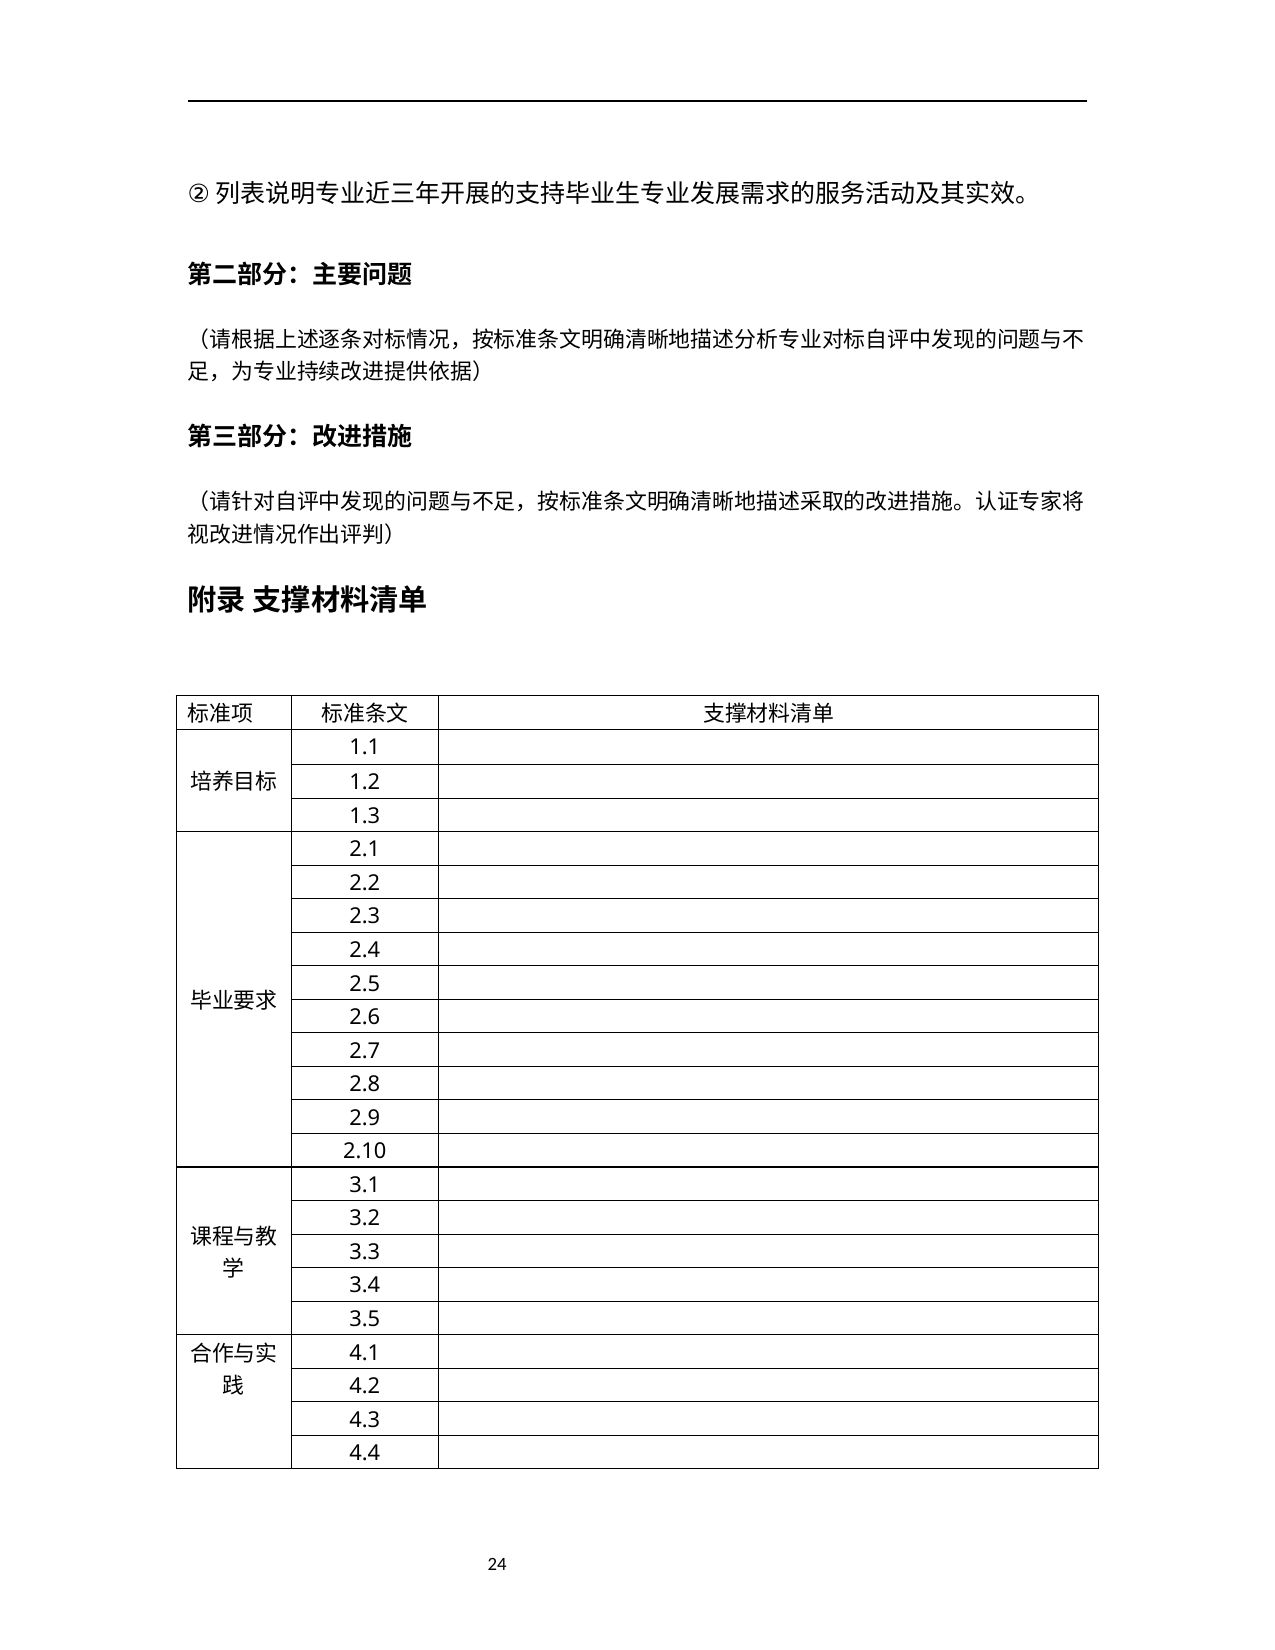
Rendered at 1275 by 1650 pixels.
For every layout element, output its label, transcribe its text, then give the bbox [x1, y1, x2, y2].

text ②列表说明专业近三年开展的支持毕业生专业发展需求的服务活动及其实效。 [187, 159, 1087, 224]
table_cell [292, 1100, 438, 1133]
subtitle 第三部分：改进措施 [187, 402, 1087, 467]
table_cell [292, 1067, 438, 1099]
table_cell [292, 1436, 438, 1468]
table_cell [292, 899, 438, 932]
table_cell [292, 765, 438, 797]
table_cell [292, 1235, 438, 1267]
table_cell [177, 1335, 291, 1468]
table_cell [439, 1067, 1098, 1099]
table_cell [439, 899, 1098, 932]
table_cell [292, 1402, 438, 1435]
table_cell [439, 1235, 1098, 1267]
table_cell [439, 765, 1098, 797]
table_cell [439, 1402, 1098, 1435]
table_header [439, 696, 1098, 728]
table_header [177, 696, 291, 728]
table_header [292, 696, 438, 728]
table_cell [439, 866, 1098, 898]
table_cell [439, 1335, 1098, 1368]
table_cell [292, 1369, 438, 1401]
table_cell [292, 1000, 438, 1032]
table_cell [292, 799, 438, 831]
text 附录 支撑材料清单 [187, 565, 1087, 630]
subtitle 第二部分：主要问题 [187, 240, 1087, 305]
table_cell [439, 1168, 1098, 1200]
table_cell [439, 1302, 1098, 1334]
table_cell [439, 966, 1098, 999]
text （请针对自评中发现的问题与不足，按标准条文明确清晰地描述采取的改进措施。认证专家将视改进情况作出评判） [187, 484, 1087, 549]
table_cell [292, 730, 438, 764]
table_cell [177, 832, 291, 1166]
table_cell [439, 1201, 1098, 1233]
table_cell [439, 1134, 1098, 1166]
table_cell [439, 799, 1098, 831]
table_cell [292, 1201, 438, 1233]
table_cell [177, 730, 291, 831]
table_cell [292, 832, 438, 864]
text （请根据上述逐条对标情况，按标准条文明确清晰地描述分析专业对标自评中发现的问题与不足，为专业持续改进提供依据） [187, 321, 1087, 386]
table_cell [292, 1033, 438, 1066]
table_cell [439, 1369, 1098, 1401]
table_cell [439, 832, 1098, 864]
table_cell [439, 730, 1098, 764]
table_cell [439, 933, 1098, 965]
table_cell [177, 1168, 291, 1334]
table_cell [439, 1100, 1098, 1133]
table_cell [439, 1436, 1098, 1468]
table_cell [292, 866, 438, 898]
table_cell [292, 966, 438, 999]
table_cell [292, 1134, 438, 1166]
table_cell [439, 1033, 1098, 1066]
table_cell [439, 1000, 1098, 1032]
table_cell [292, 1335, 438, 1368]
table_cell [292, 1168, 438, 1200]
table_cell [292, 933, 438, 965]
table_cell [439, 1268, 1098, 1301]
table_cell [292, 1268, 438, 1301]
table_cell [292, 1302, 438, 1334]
